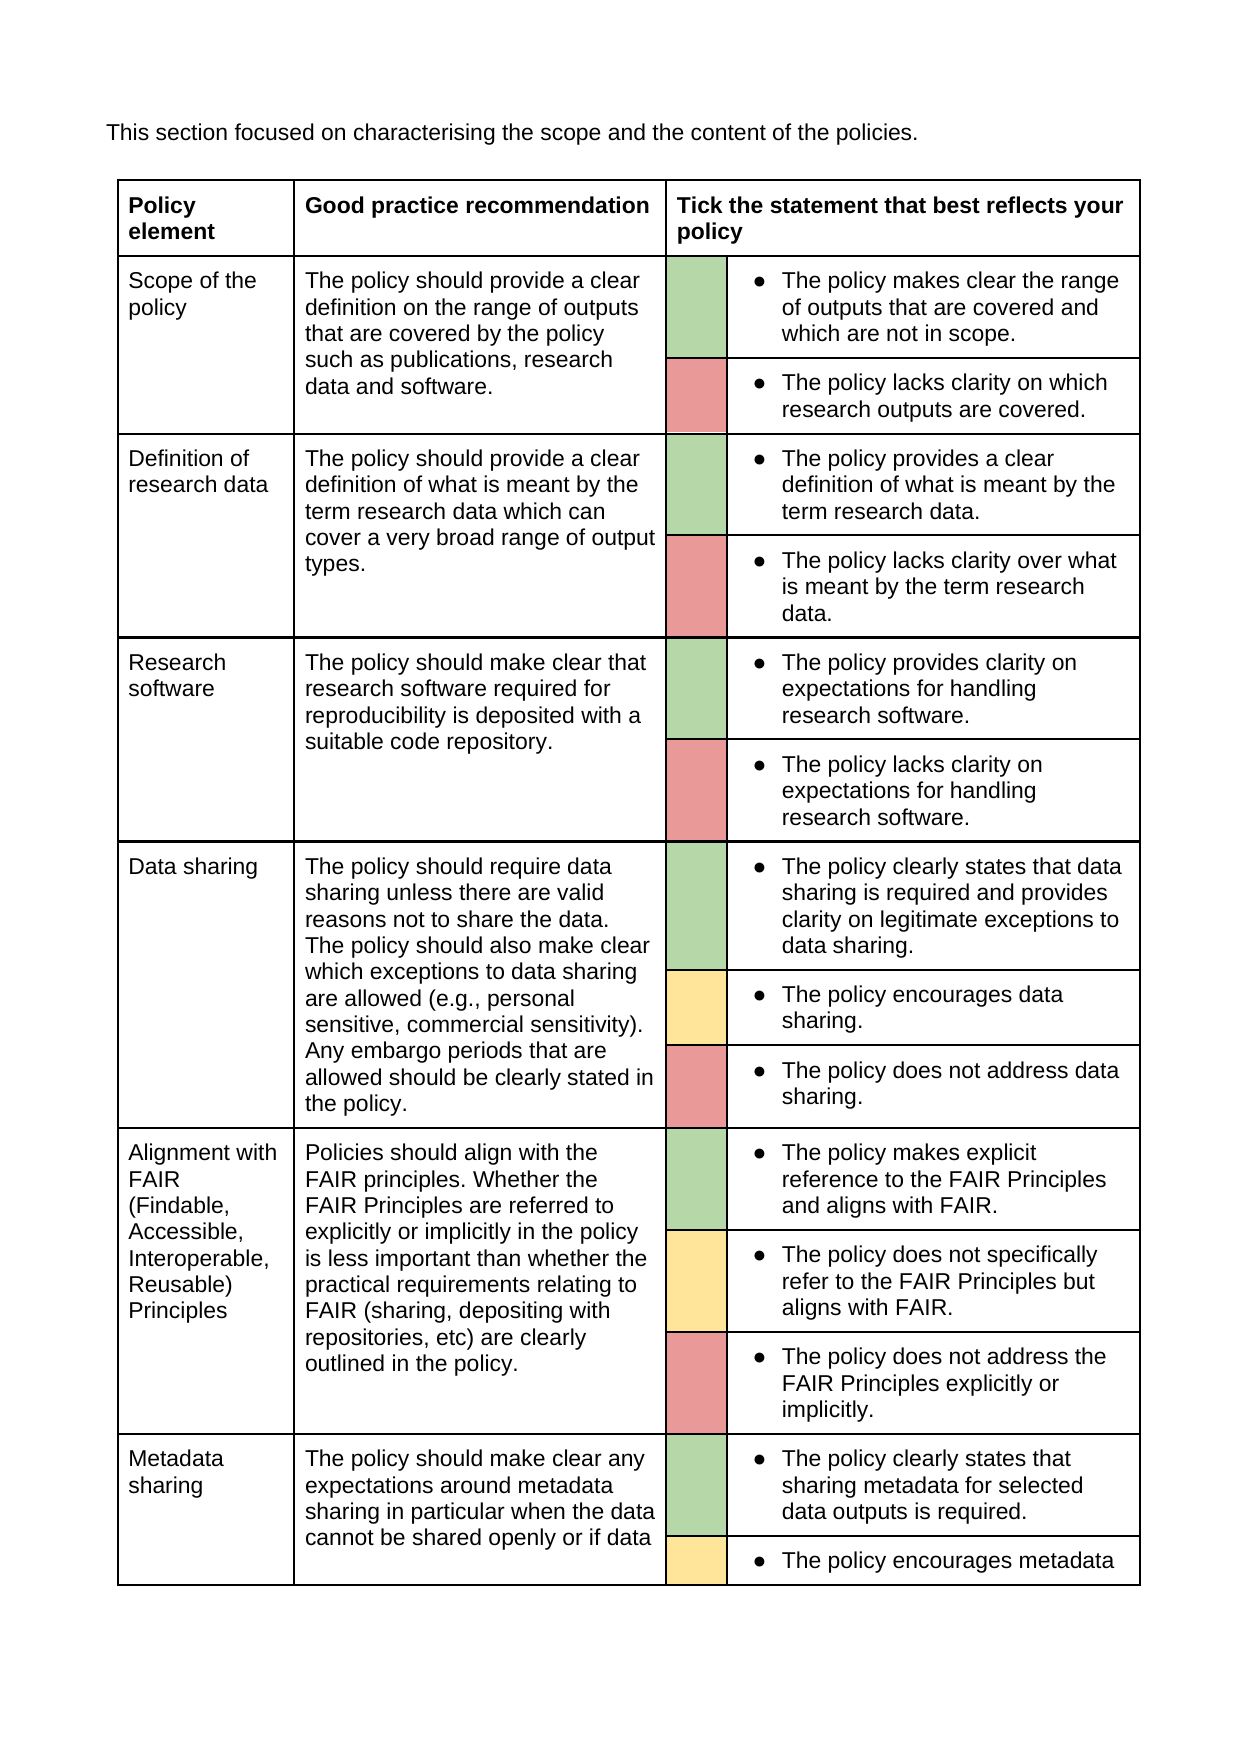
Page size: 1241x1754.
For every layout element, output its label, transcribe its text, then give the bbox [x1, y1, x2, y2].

table_cell The policy should make clear any expectations around metadata sharing in particular when the data cannot be shared openly or if data are no longer accessible. An emphasis should be placed on making clear whether metadata sharing is required or is suggested. Conditions for access should also be made clear in the metadata records of the deposited dataset. Policies should require tombstone metadata records be maintained after the data may no longer be available to avoid dead ends (e.g., data is destroyed after a retention period). [295, 1435, 665, 1584]
table_cell [667, 639, 726, 738]
table_cell The policy lacks clarity over what is meant by the term research data. [728, 536, 1139, 636]
table_cell [667, 843, 726, 969]
table_cell The policy encourages data sharing. [728, 971, 1139, 1044]
table_header Policy element [119, 181, 293, 255]
table_cell [667, 1231, 726, 1331]
table_cell [667, 1333, 726, 1433]
text This section focused on characterising the scope and the content of the policies. [106, 119, 1090, 145]
table_cell [667, 359, 726, 432]
table_cell The policy should provide a clear definition on the range of outputs that are covered by the policy such as publications, research data and software. [295, 257, 665, 432]
table_cell Research software [119, 639, 293, 840]
table_cell The policy does not address the FAIR Principles explicitly or implicitly. [728, 1333, 1139, 1433]
table_cell The policy lacks clarity on which research outputs are covered. [728, 359, 1139, 432]
table_cell Alignment with FAIR (Findable, Accessible, Interoperable, Reusable) Principles [119, 1129, 293, 1433]
table_cell The policy should make clear that research software required for reproducibility is deposited with a suitable code repository. [295, 639, 665, 840]
table_cell [667, 257, 726, 357]
table_cell [667, 435, 726, 534]
table_cell The policy makes clear the range of outputs that are covered and which are not in scope. [728, 257, 1139, 357]
table_cell The policy lacks clarity on expectations for handling research software. [728, 740, 1139, 840]
table_cell [667, 536, 726, 636]
table_cell The policy should provide a clear definition of what is meant by the term research data which can cover a very broad range of output types. [295, 435, 665, 636]
table_cell [667, 1435, 726, 1535]
table_cell [667, 1046, 726, 1127]
table_cell The policy does not address data sharing. [728, 1046, 1139, 1127]
table_cell The policy provides a clear definition of what is meant by the term research data. [728, 435, 1139, 534]
table_cell [667, 1537, 726, 1584]
table_header Good practice recommendation [295, 181, 665, 255]
table_cell Data sharing [119, 843, 293, 1127]
table_cell The policy does not specifically refer to the FAIR Principles but aligns with FAIR. [728, 1231, 1139, 1331]
table_cell The policy clearly states that data sharing is required and provides clarity on legitimate exceptions to data sharing. [728, 843, 1139, 969]
table_cell The policy clearly states that sharing metadata for selected data outputs is required. [728, 1435, 1139, 1535]
table_cell The policy makes explicit reference to the FAIR Principles and aligns with FAIR. [728, 1129, 1139, 1229]
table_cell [728, 1537, 1139, 1584]
table_cell Definition of research data [119, 435, 293, 636]
table_cell Metadata sharing [119, 1435, 293, 1584]
table_cell [667, 1129, 726, 1229]
table_cell Policies should align with the FAIR principles. Whether the FAIR Principles are referred to explicitly or implicitly in the policy is less important than whether the practical requirements relating to FAIR (sharing, depositing with repositories, etc) are clearly outlined in the policy. [295, 1129, 665, 1433]
table_cell [667, 740, 726, 840]
table_cell [667, 971, 726, 1044]
table_cell The policy provides clarity on expectations for handling research software. [728, 639, 1139, 738]
table_cell The policy should require data sharing unless there are valid reasons not to share the data. The policy should also make clear which exceptions to data sharing are allowed (e.g., personal sensitive, commercial sensitivity). Any embargo periods that are allowed should be clearly stated in the policy. [295, 843, 665, 1127]
table_header Tick the statement that best reflects your policy [667, 181, 1139, 255]
table_cell Scope of the policy [119, 257, 293, 432]
